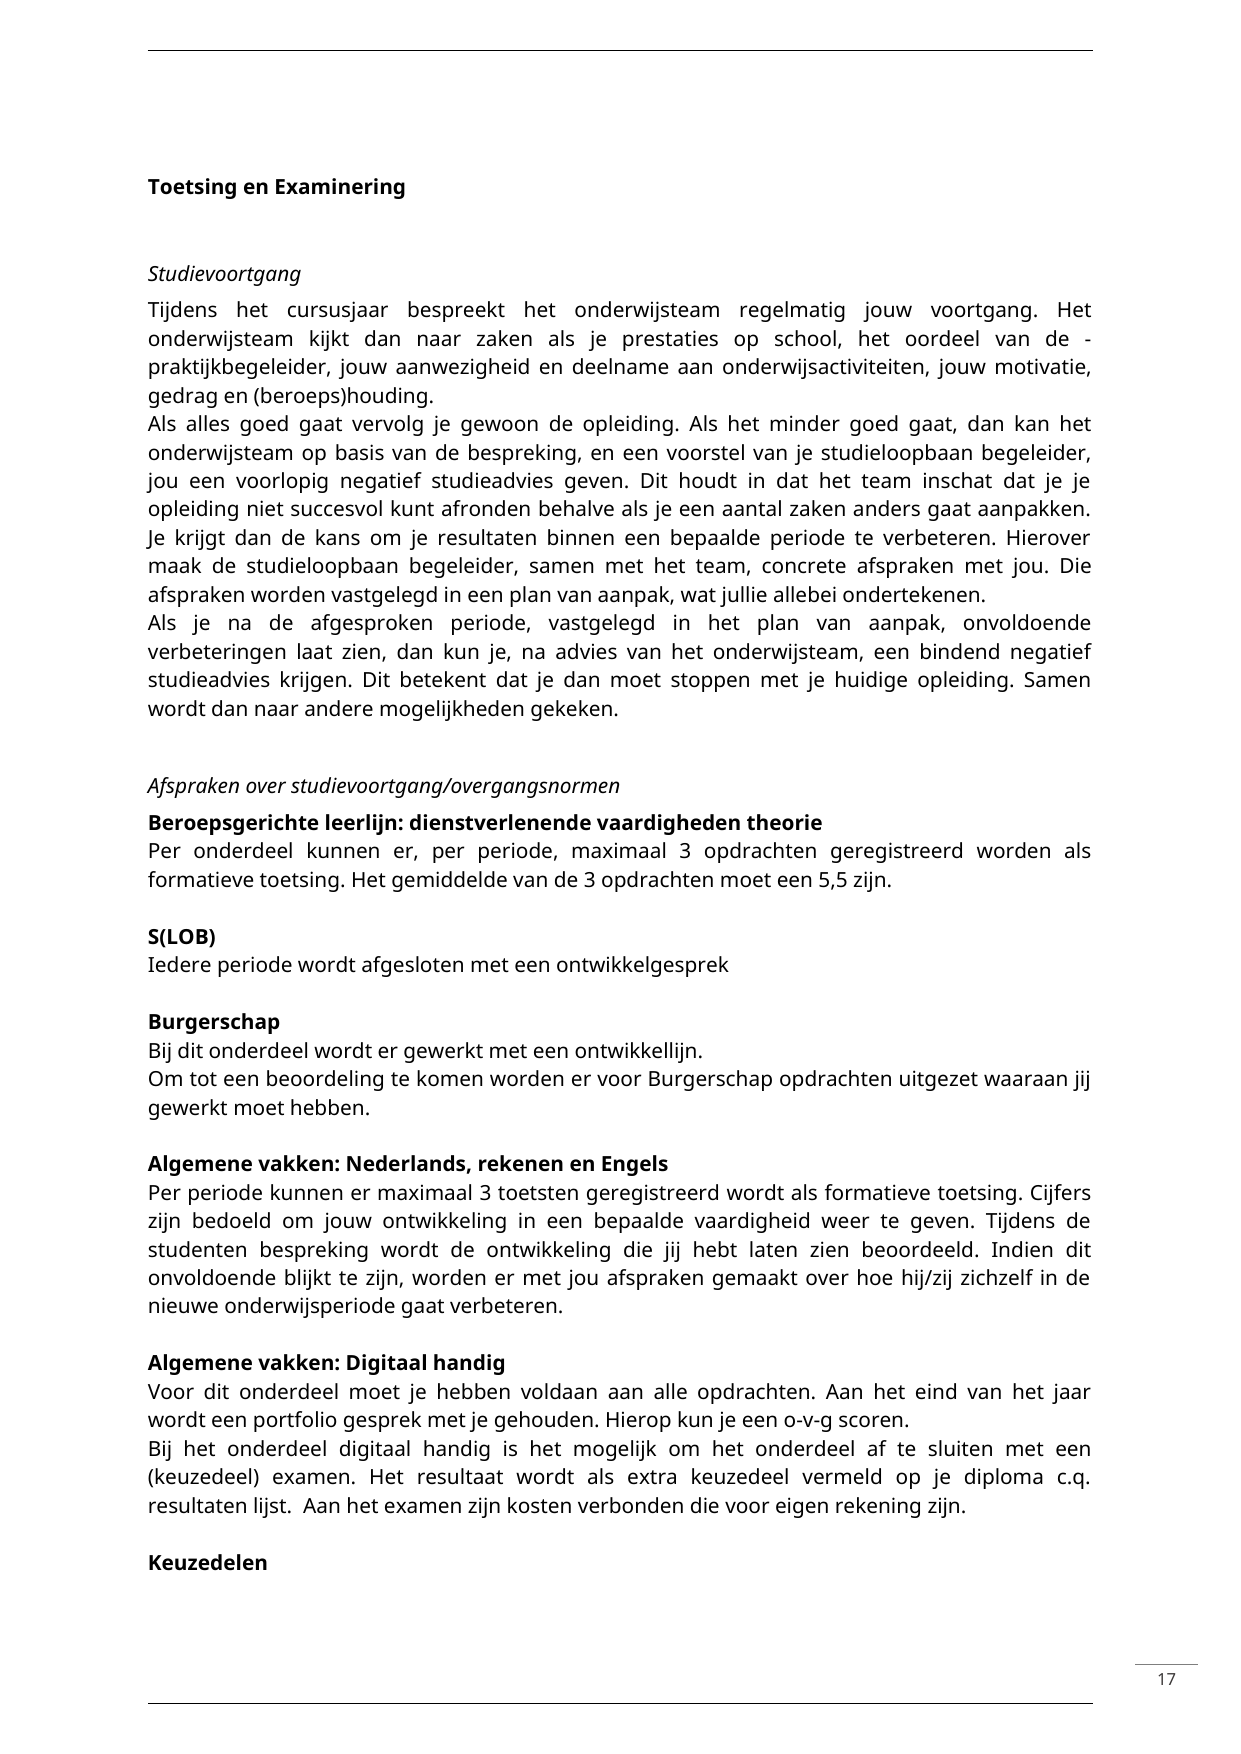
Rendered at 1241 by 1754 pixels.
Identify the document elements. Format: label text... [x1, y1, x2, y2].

subtitle Toetsing en Examinering [148, 172, 1093, 201]
text Iedere periode wordt afgesloten met een ontwikkelgesprek [148, 950, 1093, 979]
text Bij het onderdeel digitaal handig is het mogelijk om het onderdeel af te sluiten met een (keuzedeel) examen. Het resultaat wordt als extra keuzedeel vermeld op je diploma c.q. resultaten lijst. Aan het examen zijn kosten verbonden die voor eigen rekening zijn. [148, 1434, 1093, 1519]
text Per onderdeel kunnen er, per periode, maximaal 3 opdrachten geregistreerd worden als formatieve toetsing. Het gemiddelde van de 3 opdrachten moet een 5,5 zijn. [148, 837, 1093, 893]
text Als je na de afgesproken periode, vastgelegd in het plan van aanpak, onvoldoende verbeteringen laat zien, dan kun je, na advies van het onderwijsteam, een bindend negatief studieadvies krijgen. Dit betekent dat je dan moet stoppen met je huidige opleiding. Samen wordt dan naar andere mogelijkheden gekeken. [148, 608, 1093, 722]
subtitle Afspraken over studievoortgang/overgangsnormen [148, 771, 1093, 800]
text Bij dit onderdeel wordt er gewerkt met een ontwikkellijn. [148, 1036, 1093, 1064]
text S(LOB) [148, 922, 1093, 950]
text Per periode kunnen er maximaal 3 toetsten geregistreerd wordt als formatieve toetsing. Cijfers zijn bedoeld om jouw ontwikkeling in een bepaalde vaardigheid weer te geven. Tijdens de studenten bespreking wordt de ontwikkeling die jij hebt laten zien beoordeeld. Indien dit onvoldoende blijkt te zijn, worden er met jou afspraken gemaakt over hoe hij/zij zichzelf in de nieuwe onderwijsperiode gaat verbeteren. [148, 1178, 1093, 1320]
text Algemene vakken: Digitaal handig [148, 1348, 1093, 1377]
subtitle Studievoortgang [148, 259, 1093, 287]
text Algemene vakken: Nederlands, rekenen en Engels [148, 1149, 1093, 1178]
text Beroepsgerichte leerlijn: dienstverlenende vaardigheden theorie [148, 808, 1093, 837]
text Als alles goed gaat vervolg je gewoon de opleiding. Als het minder goed gaat, dan kan het onderwijsteam op basis van de bespreking, en een voorstel van je studieloopbaan begeleider, jou een voorlopig negatief studieadvies geven. Dit houdt in dat het team inschat dat je je opleiding niet succesvol kunt afronden behalve als je een aantal zaken anders gaat aanpakken. Je krijgt dan de kans om je resultaten binnen een bepaalde periode te verbeteren. Hierover maak de studieloopbaan begeleider, samen met het team, concrete afspraken met jou. Die afspraken worden vastgelegd in een plan van aanpak, wat jullie allebei ondertekenen. [148, 409, 1093, 608]
text Tijdens het cursusjaar bespreekt het onderwijsteam regelmatig jouw voortgang. Het onderwijsteam kijkt dan naar zaken als je prestaties op school, het oordeel van de -praktijkbegeleider, jouw aanwezigheid en deelname aan onderwijsactiviteiten, jouw motivatie, gedrag en (beroeps)houding. [148, 296, 1093, 409]
text Keuzedelen [148, 1548, 1093, 1576]
text Burgerschap [148, 1007, 1093, 1036]
text Om tot een beoordeling te komen worden er voor Burgerschap opdrachten uitgezet waaraan jij gewerkt moet hebben. [148, 1064, 1093, 1121]
text Voor dit onderdeel moet je hebben voldaan aan alle opdrachten. Aan het eind van het jaar wordt een portfolio gesprek met je gehouden. Hierop kun je een o-v-g scoren. [148, 1377, 1093, 1434]
